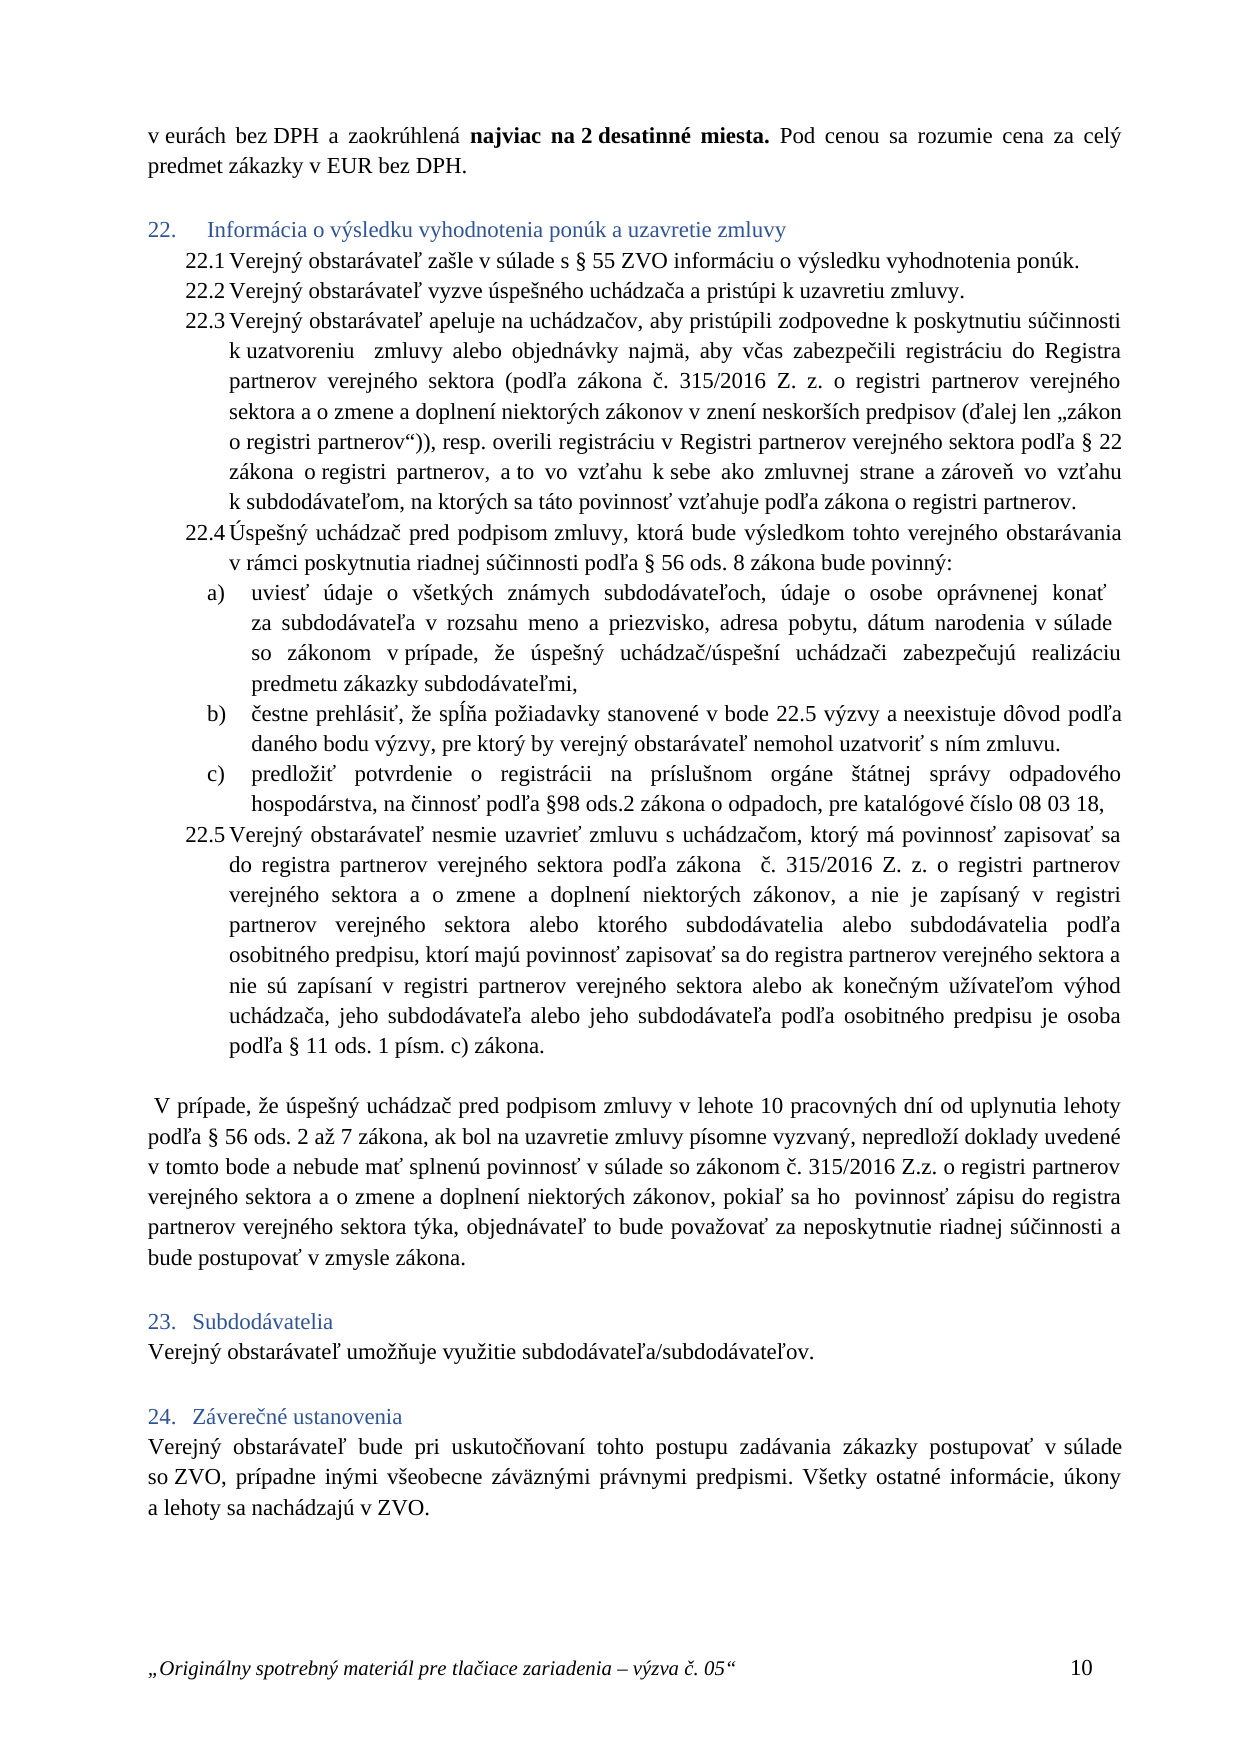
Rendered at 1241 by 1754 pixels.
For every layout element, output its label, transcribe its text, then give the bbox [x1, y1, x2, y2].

text Verejný obstarávateľ umožňuje využitie subdodávateľa/subdodávateľov. [148, 1338, 1122, 1365]
list Verejný obstarávateľ zašle v súlade s § 55 ZVO informáciu o výsledku vyhodnotenia ponúk. [185, 247, 1122, 273]
subtitle Subdodávatelia [148, 1308, 1122, 1334]
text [148, 122, 1122, 178]
subtitle Informácia o výsledku vyhodnotenia ponúk a uzavretie zmluvy [148, 217, 1122, 243]
list Úspešný uchádzač pred podpisom zmluvy, ktorá bude výsledkom tohto verejného obstarávania v rámci poskytnutia riadnej súčinnosti podľa § 56 ods. 8 zákona bude povinný: [185, 519, 1122, 575]
list predložiť potvrdenie o registrácii na príslušnom orgáne štátnej správy odpadového hospodárstva, na činnosť podľa §98 ods.2 zákona o odpadoch, pre katalógové číslo 08 03 18, [207, 760, 1122, 817]
list Verejný obstarávateľ vyzve úspešného uchádzača a pristúpi k uzavretiu zmluvy. [185, 277, 1122, 303]
list Verejný obstarávateľ apeluje na uchádzačov, aby pristúpili zodpovedne k poskytnutiu súčinnosti k uzatvoreniu zmluvy alebo objednávky najmä, aby včas zabezpečili registráciu do Registra partnerov verejného sektora (podľa zákona č. 315/2016 Z. z. o registri partnerov verejného sektora a o zmene a doplnení niektorých zákonov v znení neskorších predpisov (ďalej len „zákon o registri partnerov“)), resp. overili registráciu v Registri partnerov verejného sektora podľa § 22 zákona o registri partnerov, a to vo vzťahu k sebe ako zmluvnej strane a zároveň vo vzťahu k subdodávateľom, na ktorých sa táto povinnosť vzťahuje podľa zákona o registri partnerov. [185, 307, 1122, 515]
text Verejný obstarávateľ bude pri uskutočňovaní tohto postupu zadávania zákazky postupovať v súlade so ZVO, prípadne inými všeobecne záväznými právnymi predpismi. Všetky ostatné informácie, úkony a lehoty sa nachádzajú v ZVO. [148, 1433, 1122, 1520]
text V prípade, že úspešný uchádzač pred podpisom zmluvy v lehote 10 pracovných dní od uplynutia lehoty podľa § 56 ods. 2 až 7 zákona, ak bol na uzavretie zmluvy písomne vyzvaný, nepredloží doklady uvedené v tomto bode a nebude mať splnenú povinnosť v súlade so zákonom č. 315/2016 Z.z. o registri partnerov verejného sektora a o zmene a doplnení niektorých zákonov, pokiaľ sa ho povinnosť zápisu do registra partnerov verejného sektora týka, objednávateľ to bude považovať za neposkytnutie riadnej súčinnosti a bude postupovať v zmysle zákona. [148, 1093, 1122, 1270]
subtitle Záverečné ustanovenia [148, 1403, 1122, 1429]
list čestne prehlásiť, že spĺňa požiadavky stanovené v bode 22.5 výzvy a neexistuje dôvod podľa daného bodu výzvy, pre ktorý by verejný obstarávateľ nemohol uzatvoriť s ním zmluvu. [207, 700, 1122, 756]
list Verejný obstarávateľ nesmie uzavrieť zmluvu s uchádzačom, ktorý má povinnosť zapisovať sa do registra partnerov verejného sektora podľa zákona č. 315/2016 Z. z. o registri partnerov verejného sektora a o zmene a doplnení niektorých zákonov, a nie je zapísaný v registri partnerov verejného sektora alebo ktorého subdodávatelia alebo subdodávatelia podľa osobitného predpisu, ktorí majú povinnosť zapisovať sa do registra partnerov verejného sektora a nie sú zapísaní v registri partnerov verejného sektora alebo ak konečným užívateľom výhod uchádzača, jeho subdodávateľa alebo jeho subdodávateľa podľa osobitného predpisu je osoba podľa § 11 ods. 1 písm. c) zákona. [185, 821, 1122, 1058]
list uviesť údaje o všetkých známych subdodávateľoch, údaje o osobe oprávnenej konať za subdodávateľa v rozsahu meno a priezvisko, adresa pobytu, dátum narodenia v súlade so zákonom v prípade, že úspešný uchádzač/úspešní uchádzači zabezpečujú realizáciu predmetu zákazky subdodávateľmi, [207, 579, 1122, 696]
